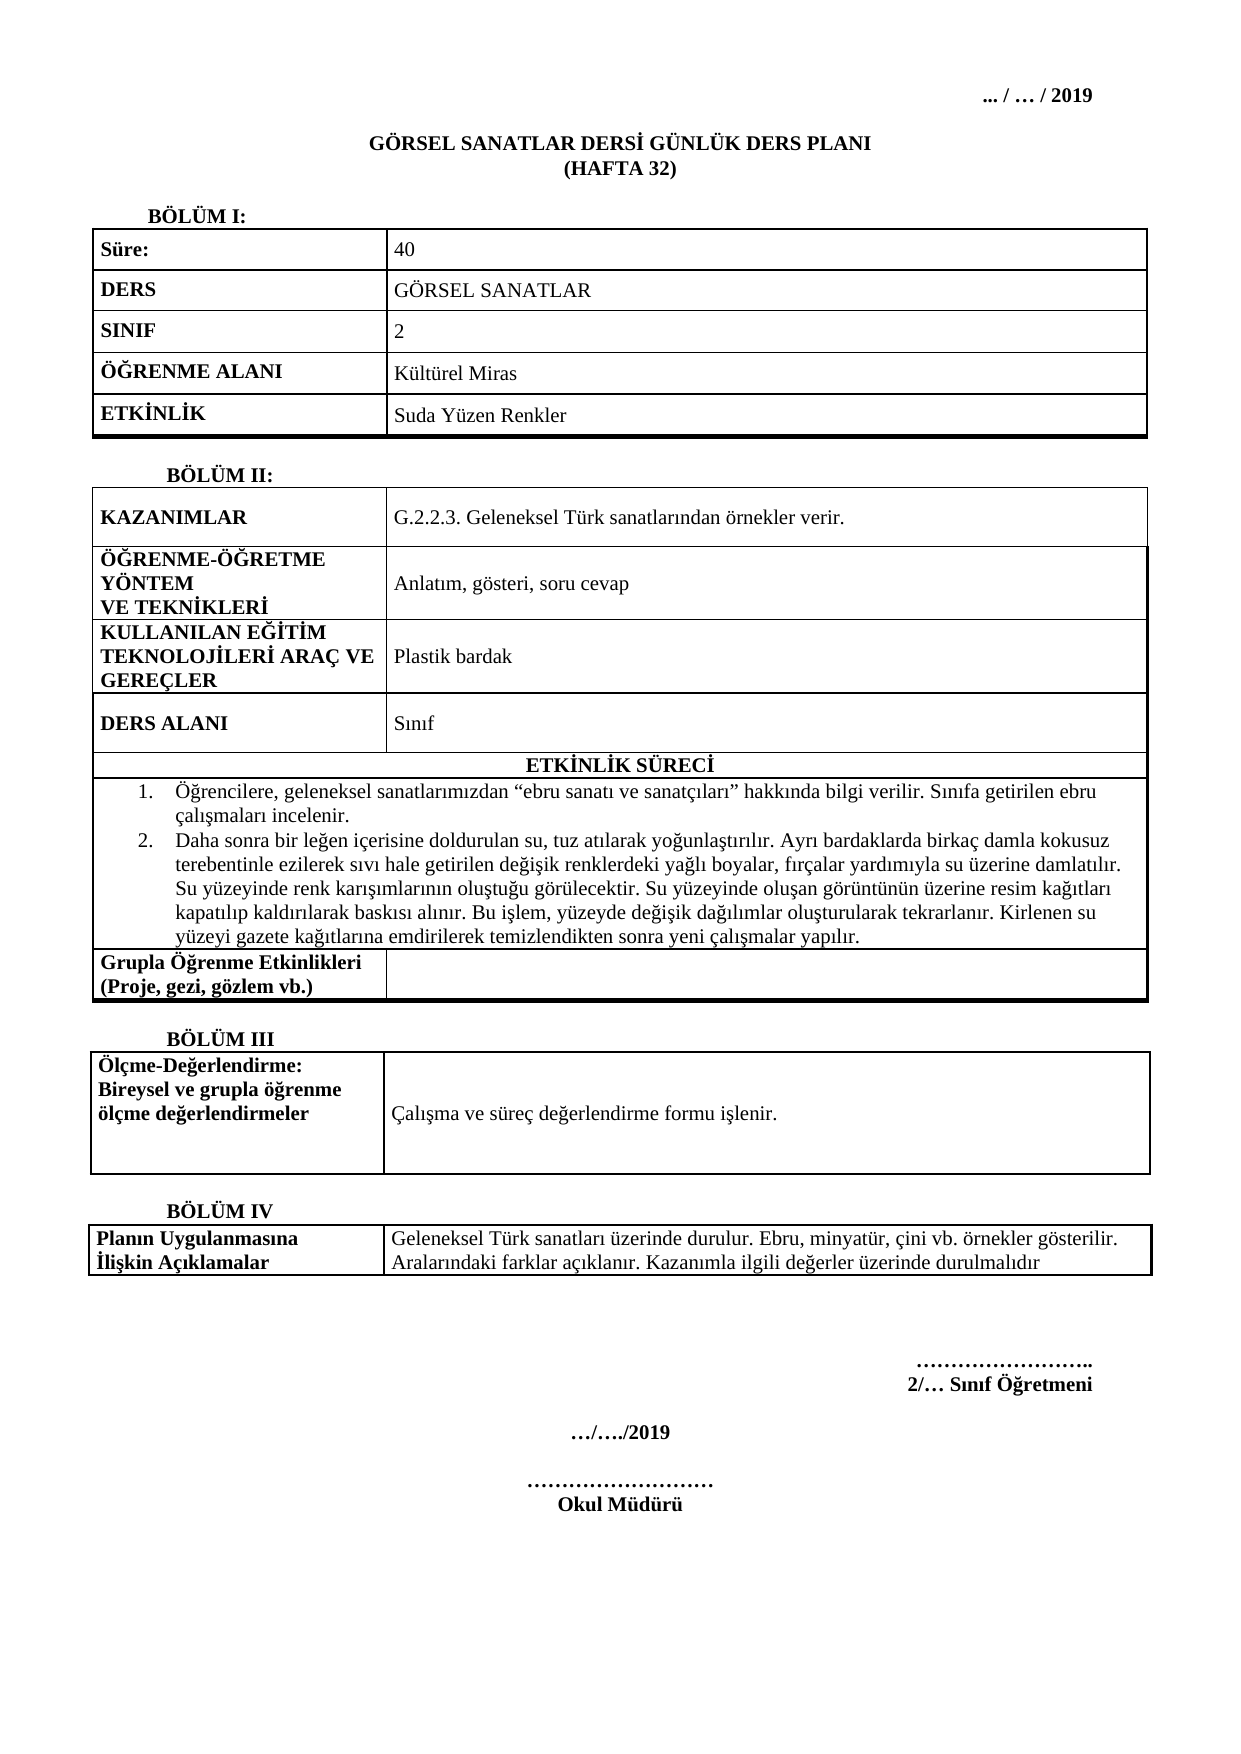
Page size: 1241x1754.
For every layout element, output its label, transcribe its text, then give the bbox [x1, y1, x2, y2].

table_header KAZANIMLAR [93, 488, 386, 546]
table_cell Anlatım, gösteri, soru cevap [387, 547, 1146, 619]
table_cell KULLANILAN EĞİTİM TEKNOLOJİLERİ ARAÇ VE GEREÇLER [93, 620, 386, 692]
table_cell ETKİNLİK [94, 395, 386, 434]
table_cell GÖRSEL SANATLAR [388, 271, 1146, 310]
table_cell SINIF [94, 311, 386, 352]
table_cell ÖĞRENME ALANI [94, 353, 386, 393]
text (HAFTA 32) [148, 155, 1093, 179]
table_header Planın Uygulanmasına İlişkin Açıklamalar [90, 1226, 383, 1274]
text GÖRSEL SANATLAR DERSİ GÜNLÜK DERS PLANI [148, 131, 1093, 155]
table_cell DERS ALANI [94, 694, 386, 752]
table_header 40 [388, 230, 1146, 269]
subtitle BÖLÜM IV [148, 1199, 1093, 1223]
text BÖLÜM I: [148, 203, 1093, 228]
table_cell Kültürel Miras [388, 353, 1146, 393]
text …/…./2019 [148, 1420, 1093, 1444]
text ……………………… [148, 1468, 1093, 1492]
text …………………….. [148, 1348, 1093, 1372]
table_cell ÖĞRENME-ÖĞRETME YÖNTEM VE TEKNİKLERİ [93, 547, 386, 619]
table_cell Suda Yüzen Renkler [388, 395, 1146, 434]
text ... / … / 2019 [148, 83, 1093, 107]
text Okul Müdürü [148, 1492, 1093, 1516]
subtitle BÖLÜM III [148, 1027, 1093, 1051]
table_cell [387, 950, 1146, 998]
text BÖLÜM II: [148, 463, 1093, 487]
table_header Süre: [94, 230, 386, 269]
table_header Geleneksel Türk sanatları üzerinde durulur. Ebru, minyatür, çini vb. örnekler gösterilir. Aralarındaki farklar açıklanır. Kazanımla ilgili değerler üzerinde durulmalıdır [385, 1226, 1150, 1274]
table_header G.2.2.3. Geleneksel Türk sanatlarından örnekler verir. [387, 488, 1147, 546]
table_cell Grupla Öğrenme Etkinlikleri (Proje, gezi, gözlem vb.) [94, 950, 386, 998]
table_cell Plastik bardak [387, 620, 1146, 692]
table_header Ölçme-Değerlendirme: Bireysel ve grupla öğrenme ölçme değerlendirmeler [92, 1053, 383, 1173]
table_cell 2 [388, 311, 1146, 352]
table_cell Sınıf [387, 694, 1146, 752]
table_cell Öğrencilere, geleneksel sanatlarımızdan “ebru sanatı ve sanatçıları” hakkında bilgi verilir. Sınıfa getirilen ebru çalışmaları incelenir. Daha sonra bir leğen içerisine doldurulan su, tuz atılarak yoğunlaştırılır. Ayrı bardaklarda birkaç damla kokusuz terebentinle ezilerek sıvı hale getirilen değişik renklerdeki yağlı boyalar, fırçalar yardımıyla su üzerine damlatılır. Su yüzeyinde renk karışımlarının oluştuğu görülecektir. Su yüzeyinde oluşan görüntünün üzerine resim kağıtları kapatılıp kaldırılarak baskısı alınır. Bu işlem, yüzeyde değişik dağılımlar oluşturularak tekrarlanır. Kirlenen su yüzeyi gazete kağıtlarına emdirilerek temizlendikten sonra yeni çalışmalar yapılır. [94, 779, 1146, 948]
table_cell DERS [94, 271, 386, 310]
table_cell ETKİNLİK SÜRECİ [94, 753, 1146, 777]
text 2/… Sınıf Öğretmeni [148, 1372, 1093, 1396]
table_header Çalışma ve süreç değerlendirme formu işlenir. [385, 1053, 1149, 1173]
